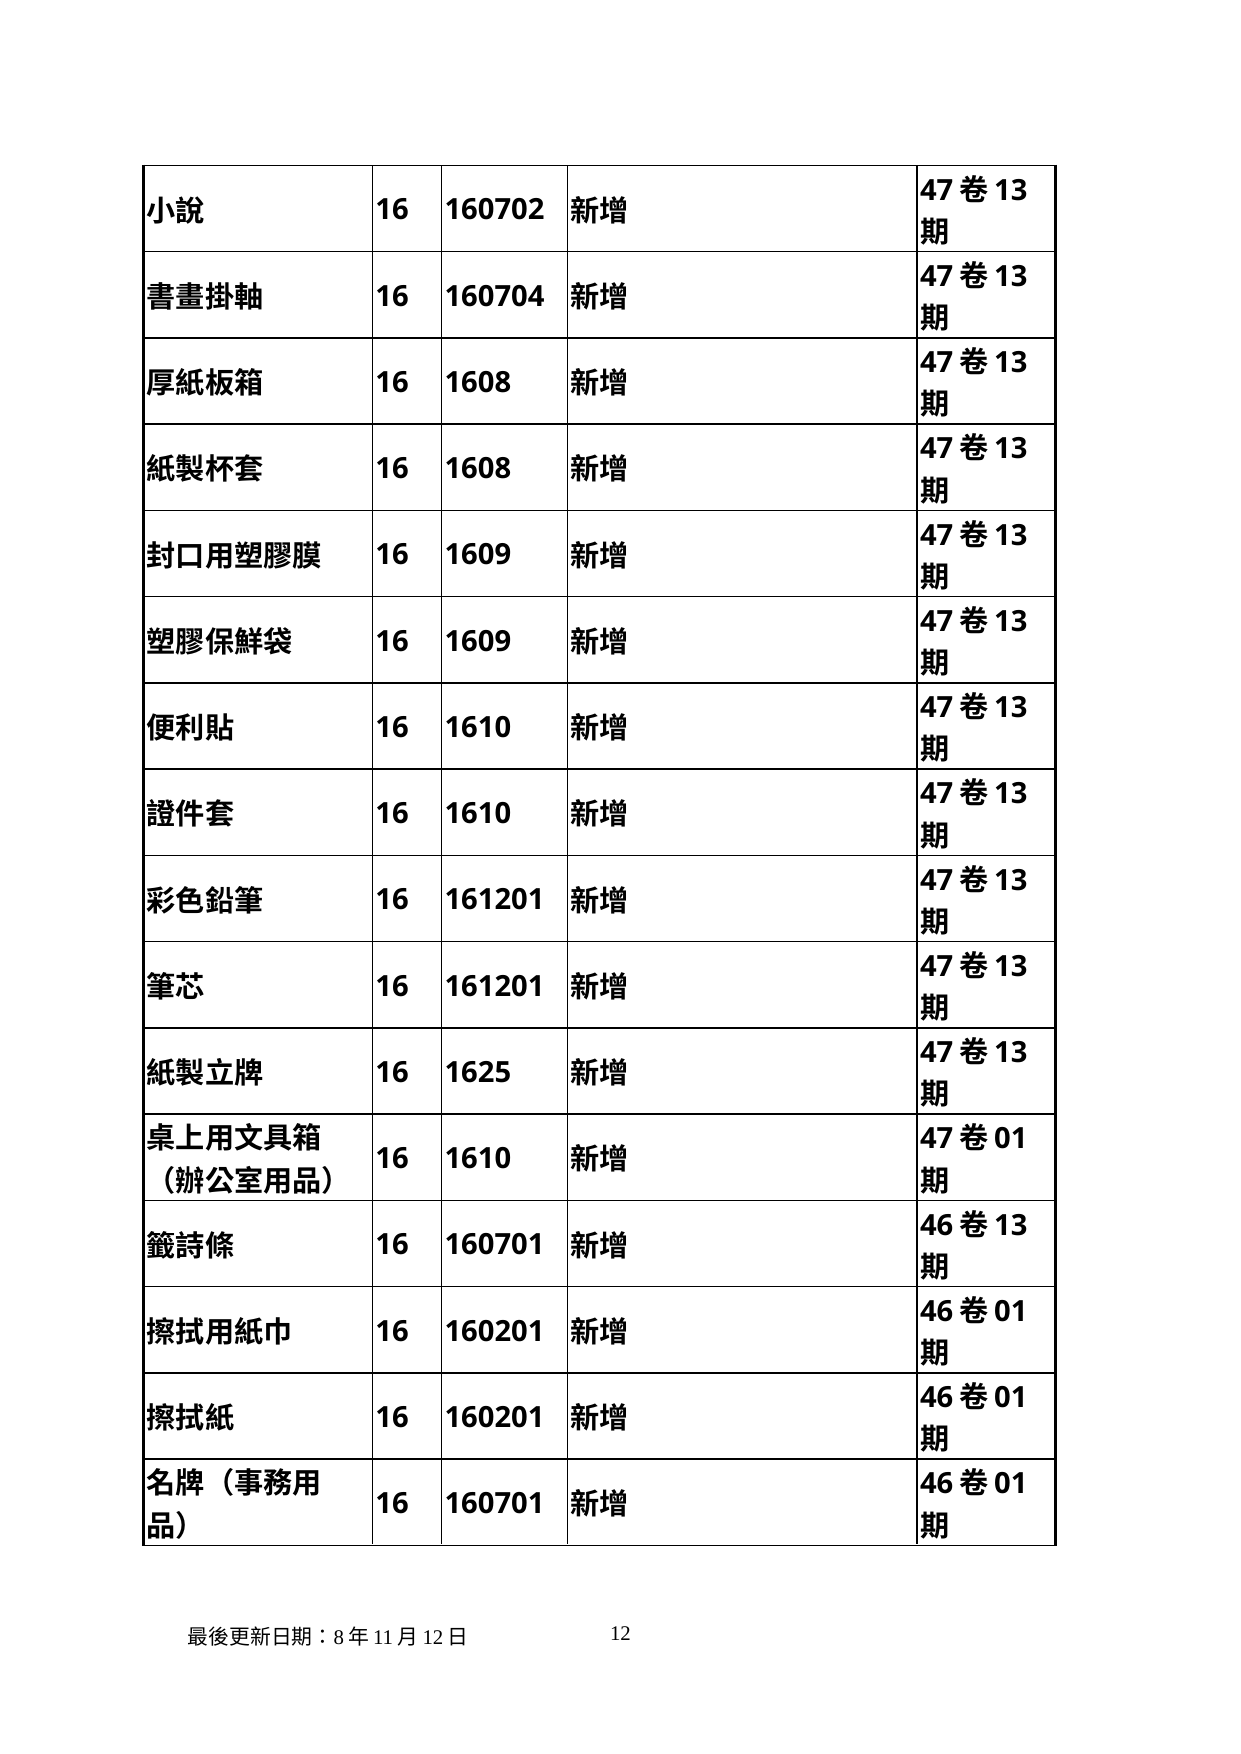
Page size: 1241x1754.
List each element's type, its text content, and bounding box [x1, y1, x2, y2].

table_cell 160701 [442, 1460, 567, 1544]
table_cell 1608 [442, 425, 567, 509]
table_cell 新增 [568, 684, 916, 768]
table_cell 新增 [568, 511, 916, 596]
table_cell 新增 [568, 770, 916, 854]
table_cell 新增 [568, 1115, 916, 1199]
table_cell 新增 [568, 1029, 916, 1113]
table_cell 封口用塑膠膜 [145, 511, 372, 596]
table_cell 16 [373, 166, 441, 251]
table_cell 便利貼 [145, 684, 372, 768]
table_cell 新增 [568, 425, 916, 509]
table_cell 1610 [442, 684, 567, 768]
table_cell 新增 [568, 942, 916, 1027]
table_cell 161201 [442, 942, 567, 1027]
table_cell 名牌（事務用品） [145, 1460, 372, 1544]
table_cell 47卷13期 [918, 770, 1054, 854]
table_cell 小說 [145, 166, 372, 251]
table_cell 新增 [568, 597, 916, 682]
table_cell 1610 [442, 1115, 567, 1199]
table_cell 47卷13期 [918, 684, 1054, 768]
table_cell 擦拭用紙巾 [145, 1287, 372, 1372]
table_cell 160201 [442, 1374, 567, 1458]
table_cell 47卷13期 [918, 1029, 1054, 1113]
table_cell 1610 [442, 770, 567, 854]
table_cell 新增 [568, 1287, 916, 1372]
table_cell 1608 [442, 339, 567, 423]
table_cell 16 [373, 511, 441, 596]
table_cell 證件套 [145, 770, 372, 854]
table_cell 47卷13期 [918, 511, 1054, 596]
table_cell 16 [373, 770, 441, 854]
table_cell 書畫掛軸 [145, 252, 372, 337]
table_cell 47卷13期 [918, 942, 1054, 1027]
table_cell 紙製杯套 [145, 425, 372, 509]
table_cell 1625 [442, 1029, 567, 1113]
table_cell 16 [373, 597, 441, 682]
table_cell 16 [373, 1460, 441, 1544]
table_cell 新增 [568, 856, 916, 941]
table_cell 紙製立牌 [145, 1029, 372, 1113]
table_cell 新增 [568, 1460, 916, 1544]
table_cell 16 [373, 252, 441, 337]
table_cell 47卷13期 [918, 252, 1054, 337]
table_cell 籤詩條 [145, 1201, 372, 1286]
table_cell 161201 [442, 856, 567, 941]
table_cell 16 [373, 942, 441, 1027]
table_cell 新增 [568, 1201, 916, 1286]
table_cell 16 [373, 1374, 441, 1458]
table_cell 16 [373, 684, 441, 768]
table_cell 47卷13期 [918, 856, 1054, 941]
table_cell 16 [373, 425, 441, 509]
table_cell 47卷01期 [918, 1115, 1054, 1199]
table_cell 新增 [568, 1374, 916, 1458]
table_cell 1609 [442, 597, 567, 682]
table_cell 160702 [442, 166, 567, 251]
table_cell 47卷13期 [918, 339, 1054, 423]
table_cell 16 [373, 1201, 441, 1286]
table_cell 新增 [568, 166, 916, 251]
table_cell 1609 [442, 511, 567, 596]
table_cell 厚紙板箱 [145, 339, 372, 423]
table_cell 桌上用文具箱（辦公室用品） [145, 1115, 372, 1199]
table_cell 新增 [568, 252, 916, 337]
table_cell 擦拭紙 [145, 1374, 372, 1458]
table_cell 47卷13期 [918, 166, 1054, 251]
table_cell 16 [373, 1115, 441, 1199]
table_cell 塑膠保鮮袋 [145, 597, 372, 682]
table_cell 46卷13期 [918, 1201, 1054, 1286]
table_cell 46卷01期 [918, 1374, 1054, 1458]
table_cell 新增 [568, 339, 916, 423]
table_cell 160201 [442, 1287, 567, 1372]
table_cell 16 [373, 856, 441, 941]
table_cell 46卷01期 [918, 1460, 1054, 1544]
table_cell 160704 [442, 252, 567, 337]
table_cell 彩色鉛筆 [145, 856, 372, 941]
table_cell 46卷01期 [918, 1287, 1054, 1372]
table_cell 160701 [442, 1201, 567, 1286]
table_cell 16 [373, 339, 441, 423]
table_cell 16 [373, 1029, 441, 1113]
table_cell 筆芯 [145, 942, 372, 1027]
table_cell 47卷13期 [918, 425, 1054, 509]
table_cell 16 [373, 1287, 441, 1372]
table_cell 47卷13期 [918, 597, 1054, 682]
